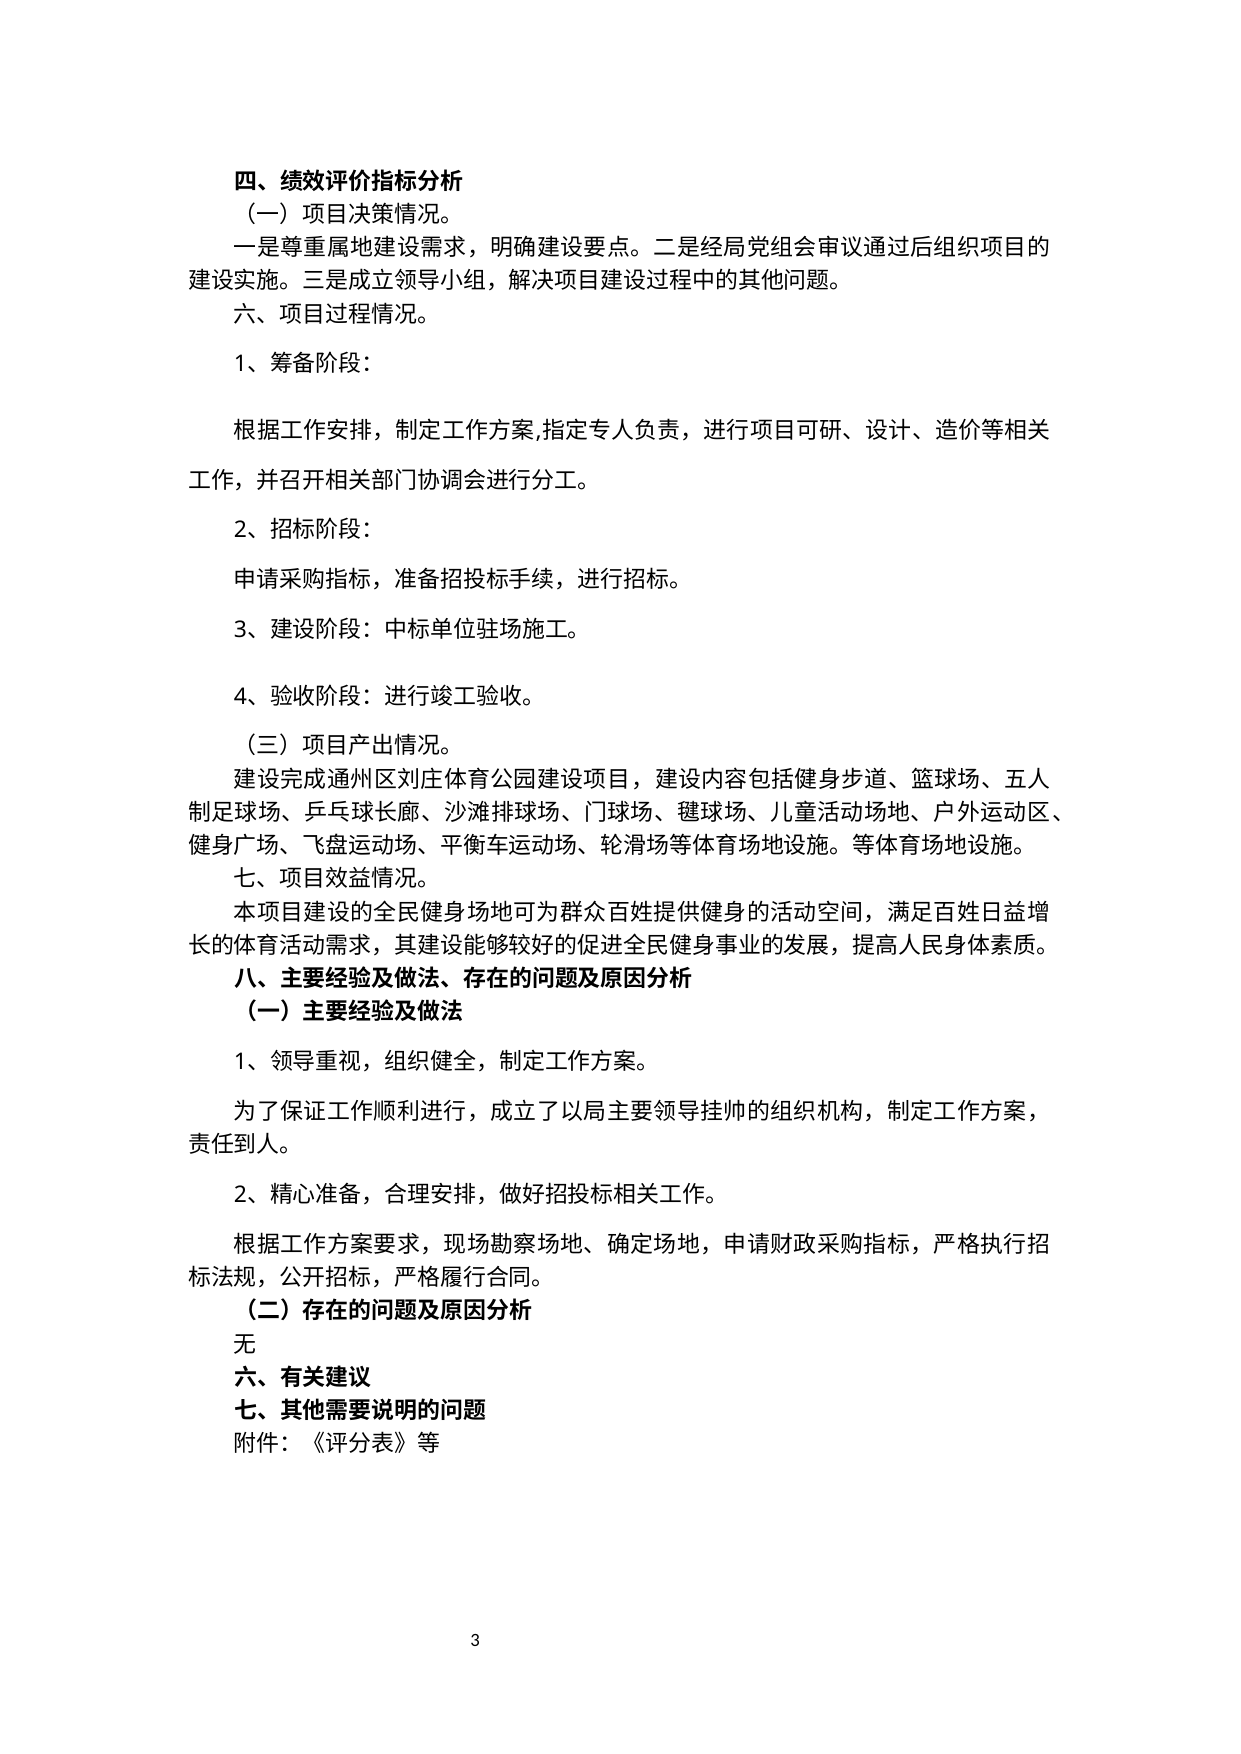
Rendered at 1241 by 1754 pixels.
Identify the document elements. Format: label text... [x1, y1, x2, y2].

text （二）存在的问题及原因分析 [188, 1292, 1052, 1326]
text 根据工作方案要求，现场勘察场地、确定场地，申请财政采购指标，严格执行招标法规，公开招标，严格履行合同。 [188, 1226, 1052, 1292]
text 1、筹备阶段： [188, 329, 1052, 395]
list 项目过程情况。 [188, 295, 1052, 329]
text 四、绩效评价指标分析 [188, 162, 1052, 196]
text 附件：《评分表》等 [188, 1425, 1052, 1458]
text 七、其他需要说明的问题 [188, 1392, 1052, 1425]
text 4、验收阶段：进行竣工验收。 [188, 661, 1052, 727]
text 一是尊重属地建设需求，明确建设要点。二是经局党组会审议通过后组织项目的建设实施。三是成立领导小组，解决项目建设过程中的其他问题。 [188, 229, 1052, 295]
text 建设完成通州区刘庄体育公园建设项目，建设内容包括健身步道、篮球场、五人制足球场、乒乓球长廊、沙滩排球场、门球场、毽球场、儿童活动场地、户外运动区、健身广场、飞盘运动场、平衡车运动场、轮滑场等体育场地设施。等体育场地设施。 [188, 761, 1052, 860]
text 本项目建设的全民健身场地可为群众百姓提供健身的活动空间，满足百姓日益增长的体育活动需求，其建设能够较好的促进全民健身事业的发展，提高人民身体素质。 [188, 893, 1052, 960]
list 项目效益情况。 [188, 860, 1052, 893]
text 为了保证工作顺利进行，成立了以局主要领导挂帅的组织机构，制定工作方案，责任到人。 [188, 1093, 1052, 1159]
text 六、有关建议 [188, 1359, 1052, 1392]
list 主要经验及做法、存在的问题及原因分析 [188, 960, 1052, 993]
text 2、精心准备，合理安排，做好招投标相关工作。 [188, 1159, 1052, 1226]
text 1、领导重视，组织健全，制定工作方案。 [188, 1026, 1052, 1093]
text （一）主要经验及做法 [188, 993, 1052, 1026]
text 2、招标阶段： [188, 495, 1052, 561]
text （三）项目产出情况。 [188, 727, 1052, 761]
text 3、建设阶段：中标单位驻场施工。 [188, 594, 1052, 661]
text 无 [188, 1326, 1052, 1359]
text （一）项目决策情况。 [188, 196, 1052, 229]
text 根据工作安排，制定工作方案,指定专人负责，进行项目可研、设计、造价等相关工作，并召开相关部门协调会进行分工。 [188, 395, 1052, 495]
text 申请采购指标，准备招投标手续，进行招标。 [188, 561, 1052, 594]
